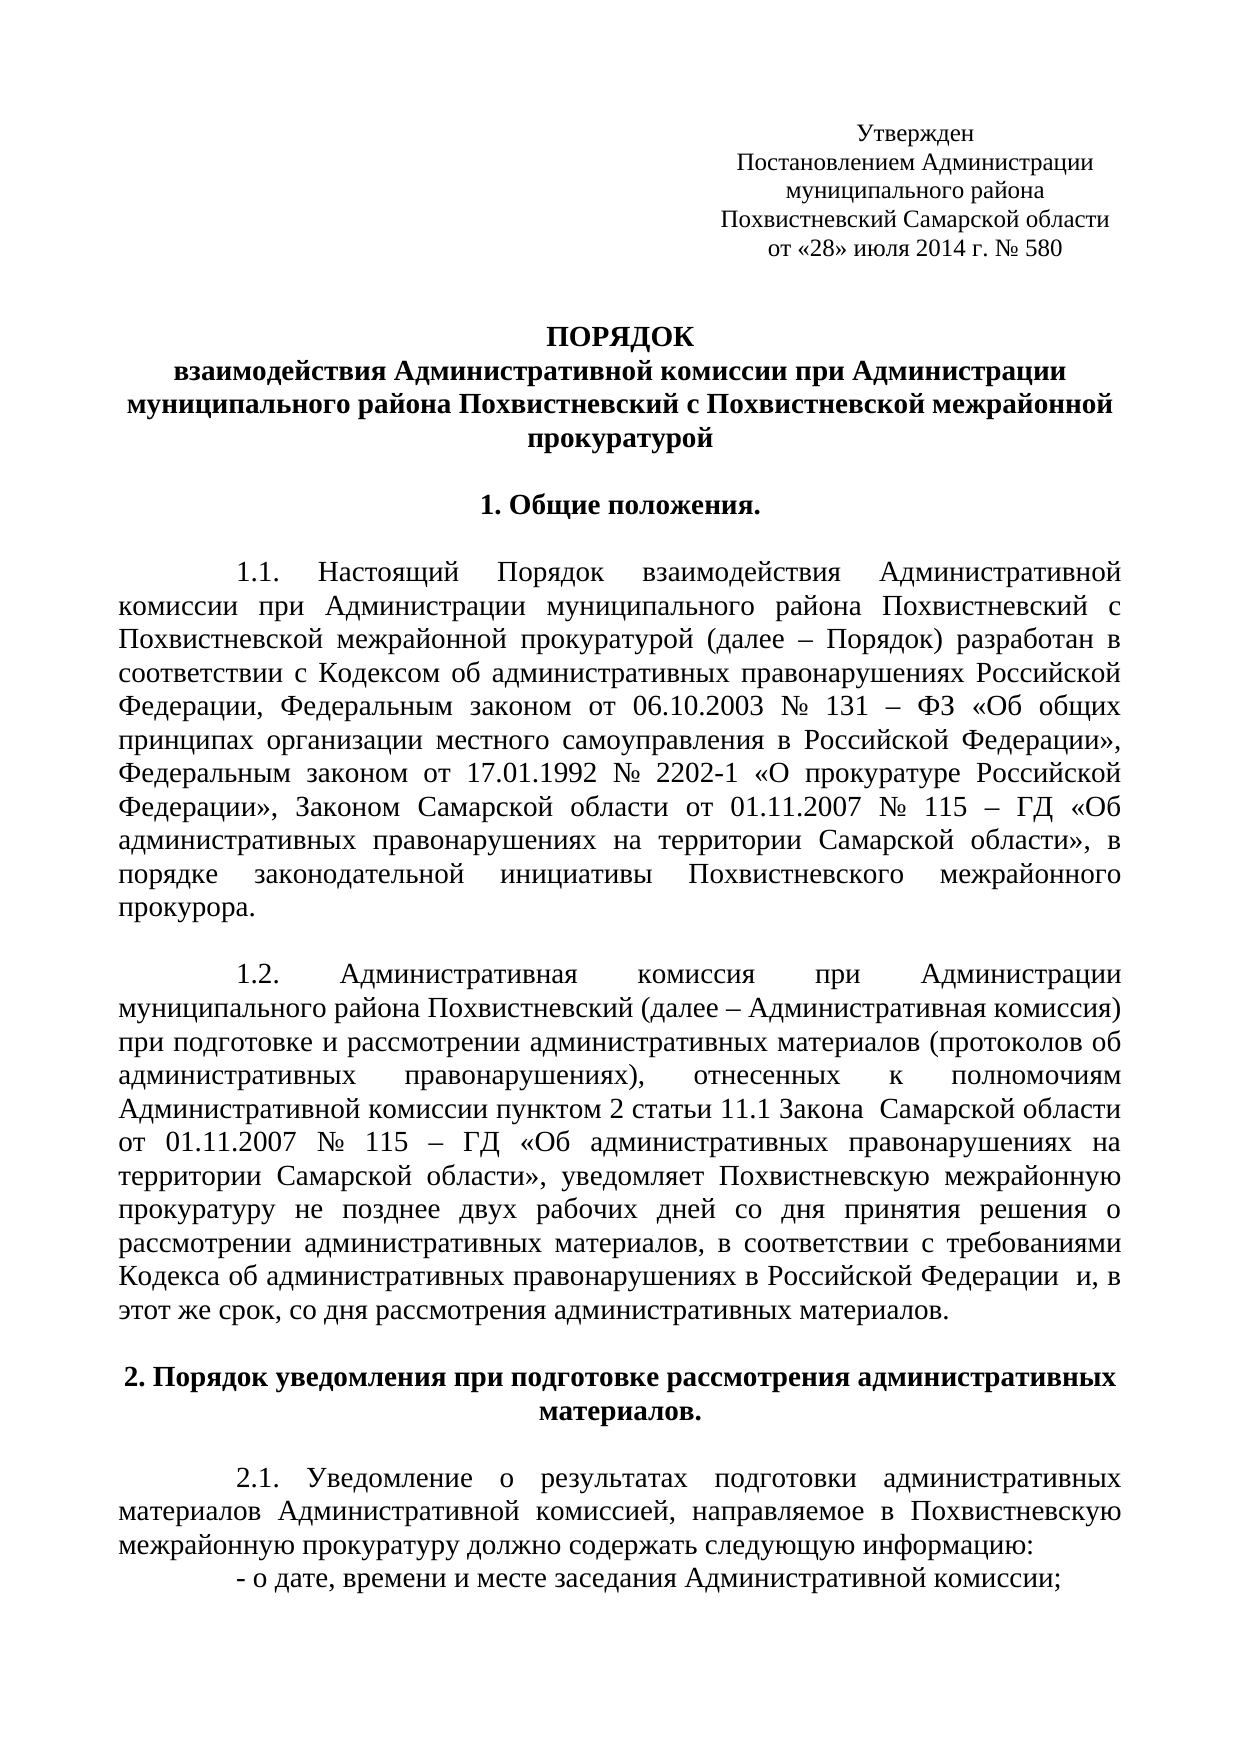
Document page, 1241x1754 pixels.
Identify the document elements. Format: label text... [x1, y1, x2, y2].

list 2.1. Уведомление о результатах подготовки административных материалов Административной комиссией, направляемое в Похвистневскую межрайонную прокуратуру должно содержать следующую информацию: [118, 1460, 1122, 1560]
text 1.1. Настоящий Порядок взаимодействия Административной комиссии при Администрации муниципального района Похвистневский с Похвистневской межрайонной прокуратурой (далее – Порядок) разработан в соответствии с Кодексом об административных правонарушениях Российской Федерации, Федеральным законом от 06.10.2003 № 131 – ФЗ «Об общих принципах организации местного самоуправления в Российской Федерации», Федеральным законом от 17.01.1992 № 2202-1 «О прокуратуре Российской Федерации», Законом Самарской области от 01.11.2007 № 115 – ГД «Об административных правонарушениях на территории Самарской области», в порядке законодательной инициативы Похвистневского межрайонного прокурора. [118, 554, 1122, 923]
list - о дате, времени и месте заседания Административной комиссии; [118, 1560, 1122, 1594]
text взаимодействия Административной комиссии при Администрации муниципального района Похвистневский с Похвистневской межрайонной прокуратурой [118, 353, 1122, 453]
text 1. Общие положения. [118, 487, 1122, 521]
text ПОРЯДОК [118, 319, 1122, 353]
text 2. Порядок уведомления при подготовке рассмотрения административных материалов. [118, 1359, 1122, 1426]
text Утвержден [708, 118, 1122, 147]
text Постановлением Администрации муниципального района Похвистневский Самарской области от «28» июля 2014 г. № 580 [708, 147, 1122, 262]
text 1.2. Административная комиссия при Администрации муниципального района Похвистневский (далее – Административная комиссия) при подготовке и рассмотрении административных материалов (протоколов об административных правонарушениях), отнесенных к полномочиям Административной комиссии пунктом 2 статьи 11.1 Закона Самарской области от 01.11.2007 № 115 – ГД «Об административных правонарушениях на территории Самарской области», уведомляет Похвистневскую межрайонную прокуратуру не позднее двух рабочих дней со дня принятия решения о рассмотрении административных материалов, в соответствии с требованиями Кодекса об административных правонарушениях в Российской Федерации и, в этот же срок, со дня рассмотрения административных материалов. [118, 957, 1122, 1326]
